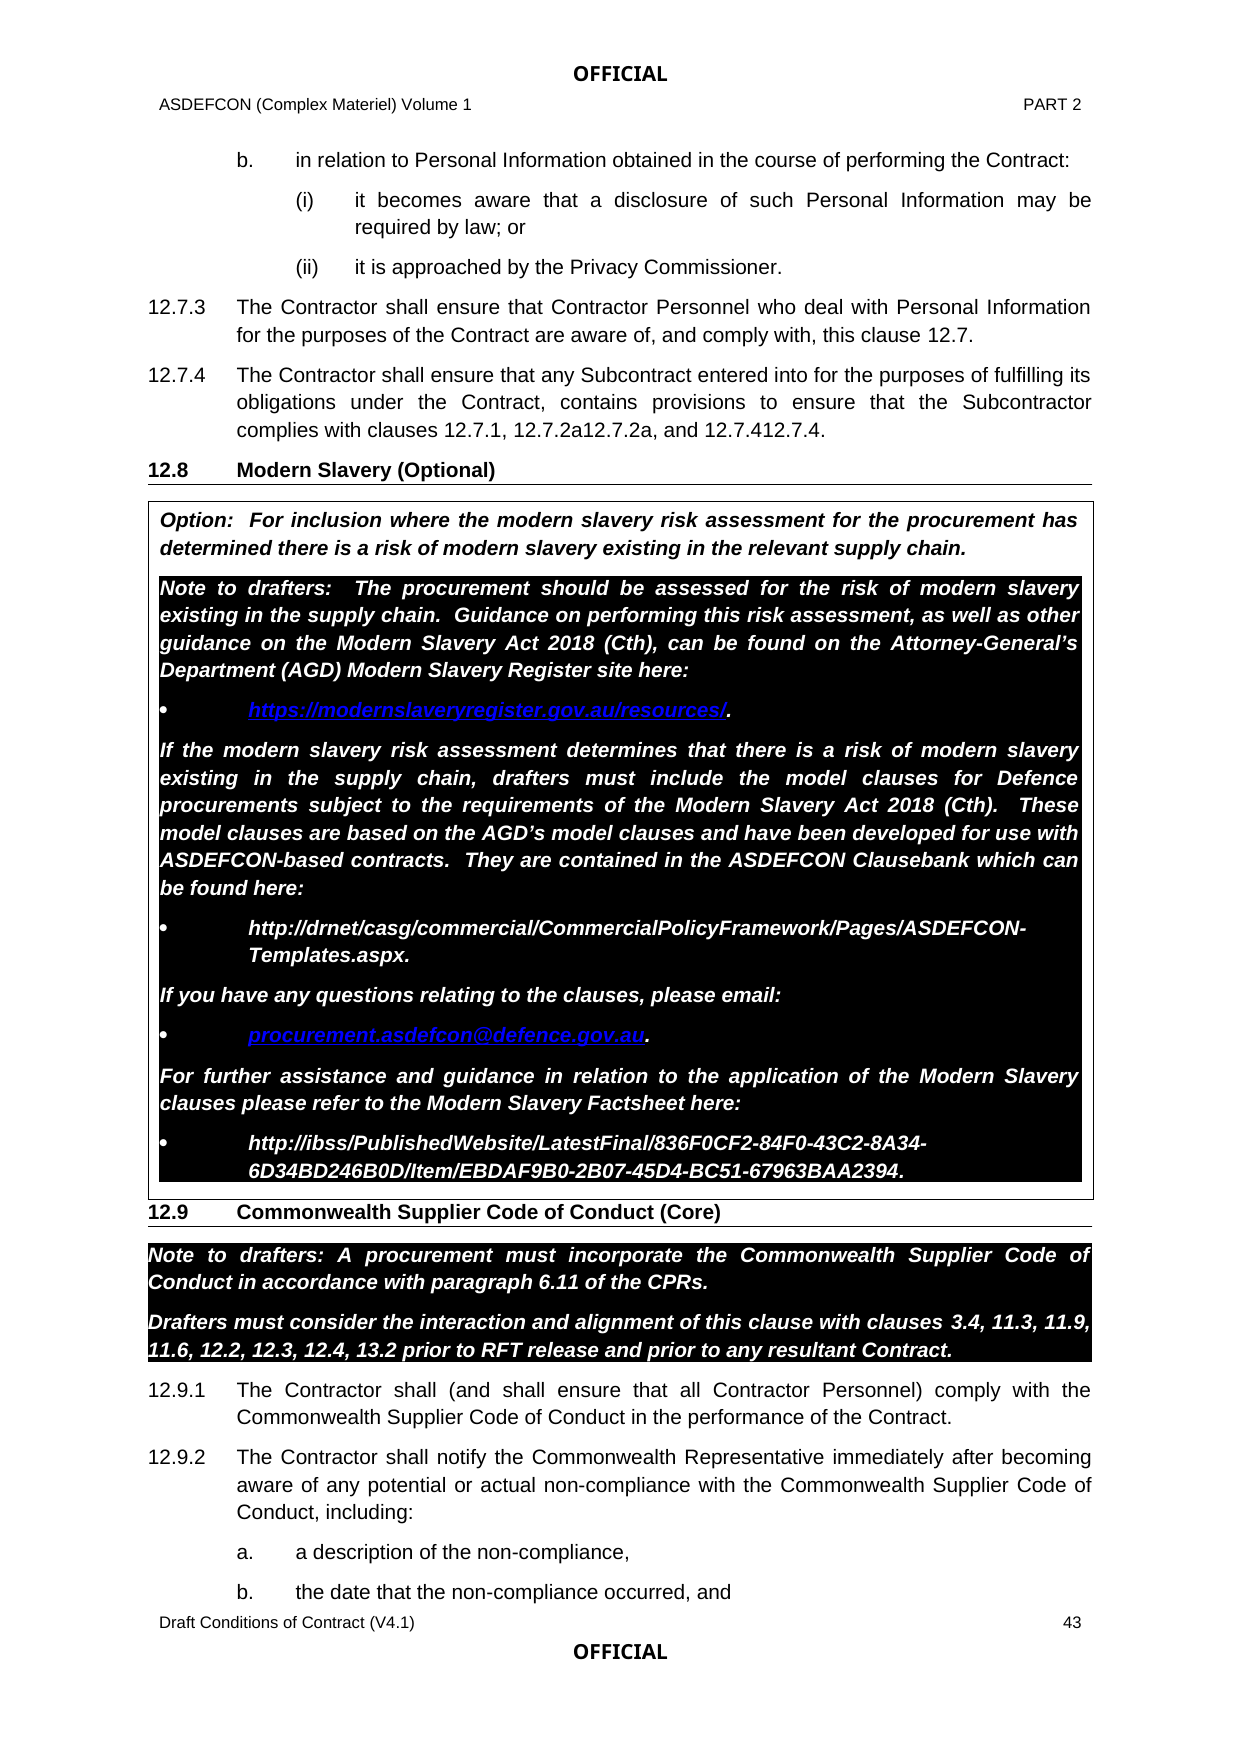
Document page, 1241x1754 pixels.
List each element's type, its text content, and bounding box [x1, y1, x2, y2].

text The Contractor shall ensure that Contractor Personnel who deal with Personal Information for the purposes of the Contract are aware of, and comply with, this clause 12.7. [148, 295, 1092, 347]
text the date that the non-compliance occurred, and [236, 1580, 1092, 1604]
text Commonwealth Supplier Code of Conduct (Core) [148, 1200, 1092, 1226]
text it is approached by the Privacy Commissioner. [295, 255, 1092, 279]
text Note to drafters: A procurement must incorporate the Commonwealth Supplier Code of Conduct in accordance with paragraph 6.11 of the CPRs. [148, 1243, 1092, 1294]
list The Contractor shall (and shall ensure that all Contractor Personnel) comply with the Commonwealth Supplier Code of Conduct in the performance of the Contract. [148, 1378, 1092, 1429]
text a description of the non-compliance, [236, 1540, 1092, 1564]
text Drafters must consider the interaction and alignment of this clause with clauses 3.4, 11.3, 11.9, 11.6, 12.2, 12.3, 12.4, 13.2 prior to RFT release and prior to any resultant Contract. [148, 1310, 1092, 1362]
text The Contractor shall ensure that any Subcontract entered into for the purposes of fulfilling its obligations under the Contract, contains provisions to ensure that the Subcontractor complies with clauses 12.7.1, ‎12.7.2a, and ‎12.7.4. [148, 363, 1092, 442]
text Modern Slavery (Optional) [148, 458, 1092, 484]
table_header Option: For inclusion where the modern slavery risk assessment for the procurement has determined there is a risk of modern slavery existing in the relevant supply chain. Note to drafters: The procurement should be assessed for the risk of modern slavery existing in the supply chain. Guidance on performing this risk assessment, as well as other guidance on the Modern Slavery Act 2018 (Cth), can be found on the Attorney-General’s Department (AGD) Modern Slavery Register site here: https://modernslaveryregister.gov.au/resources/. If the modern slavery risk assessment determines that there is a risk of modern slavery existing in the supply chain, drafters must include the model clauses for Defence procurements subject to the requirements of the Modern Slavery Act 2018 (Cth). These model clauses are based on the AGD’s model clauses and have been developed for use with ASDEFCON-based contracts. They are contained in the ASDEFCON Clausebank which can be found here: http://drnet/casg/commercial/CommercialPolicyFramework/Pages/ASDEFCON-Templates.aspx. If you have any questions relating to the clauses, please email: procurement.asdefcon@defence.gov.au. For further assistance and guidance in relation to the application of the Modern Slavery clauses please refer to the Modern Slavery Factsheet here: http://ibss/PublishedWebsite/LatestFinal/836F0CF2-84F0-43C2-8A34-6D34BD246B0D/Item/EBDAF9B0-2B07-45D4-BC51-67963BAA2394. [149, 502, 1093, 1198]
text in relation to Personal Information obtained in the course of performing the Contract: [236, 148, 1092, 172]
text it becomes aware that a disclosure of such Personal Information may be required by law; or [295, 188, 1092, 239]
list The Contractor shall notify the Commonwealth Representative immediately after becoming aware of any potential or actual non-compliance with the Commonwealth Supplier Code of Conduct, including: [148, 1445, 1092, 1524]
